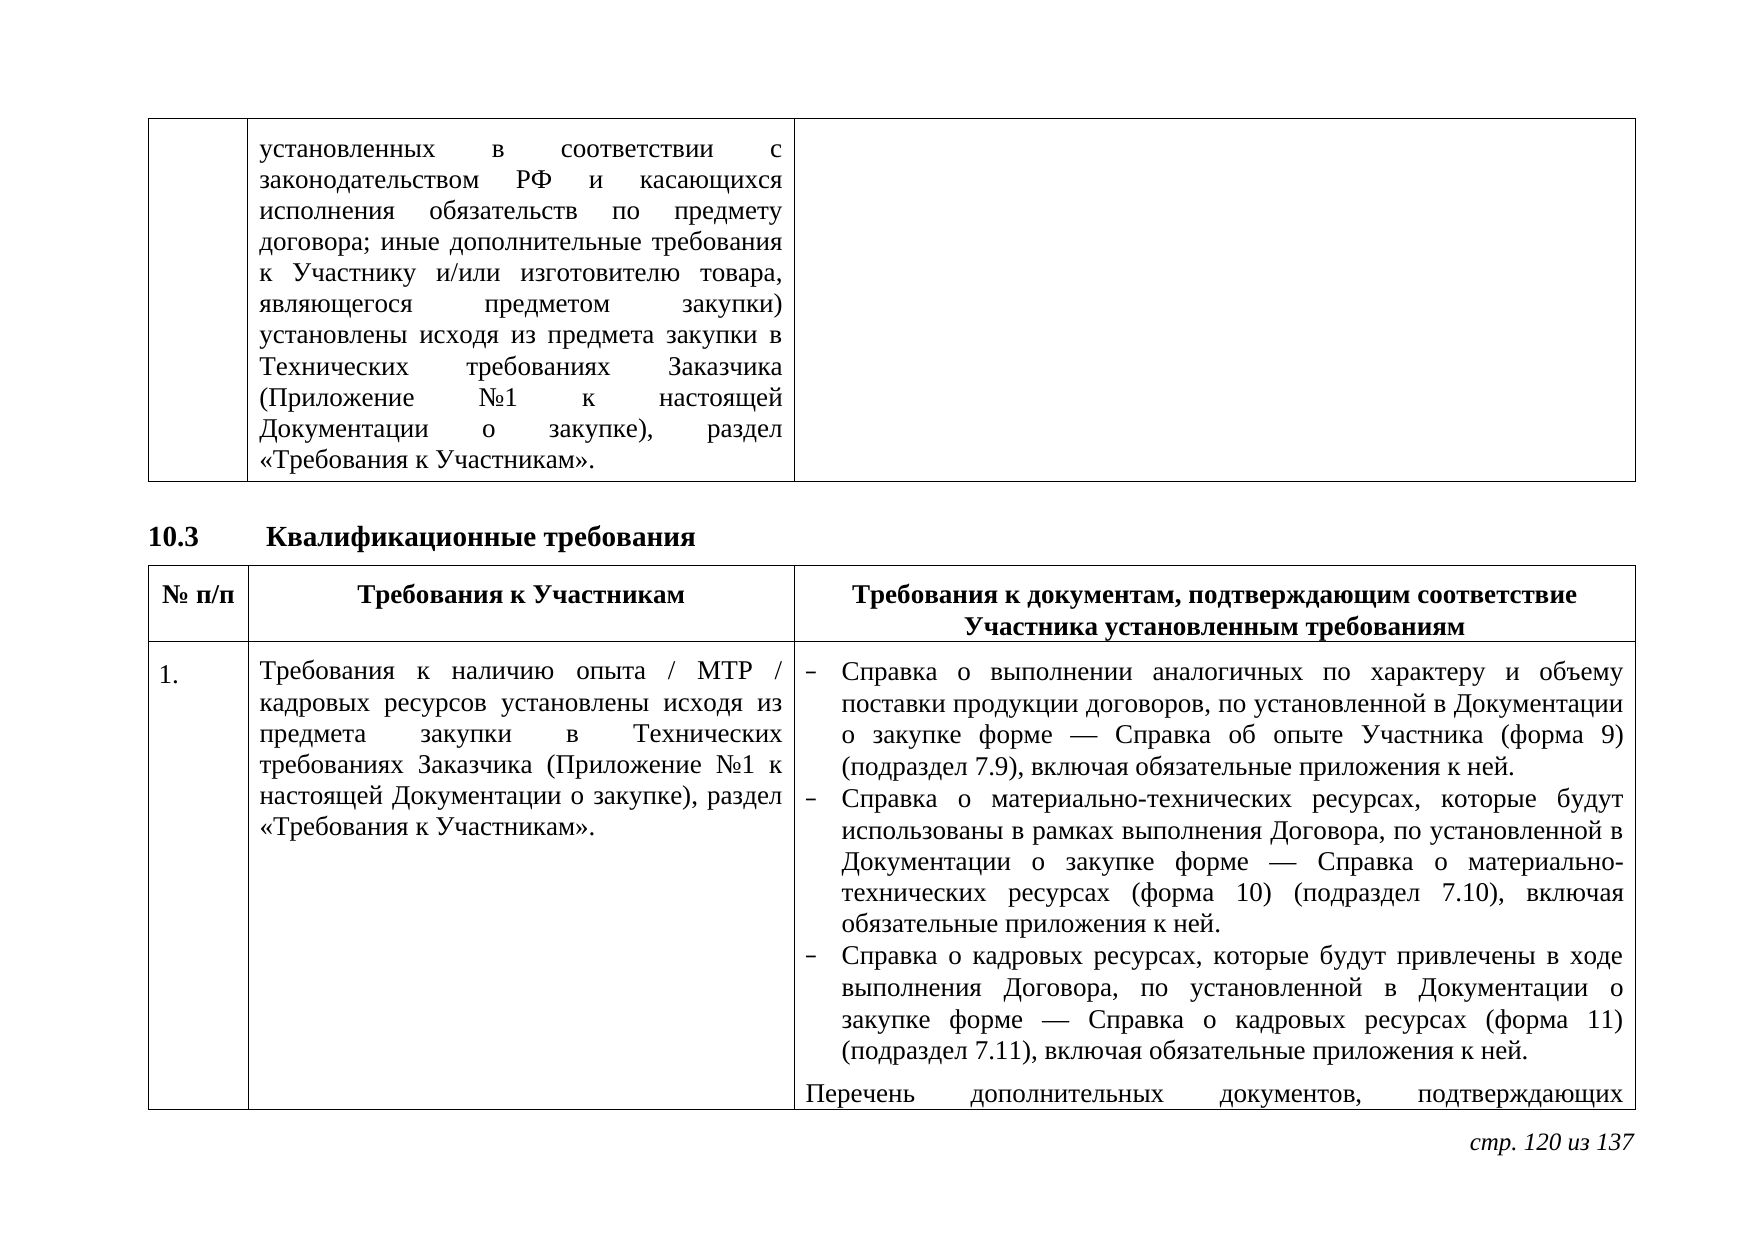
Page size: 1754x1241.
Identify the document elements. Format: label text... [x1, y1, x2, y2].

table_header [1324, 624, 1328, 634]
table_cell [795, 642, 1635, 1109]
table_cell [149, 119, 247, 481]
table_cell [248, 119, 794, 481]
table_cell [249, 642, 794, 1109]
subtitle Квалификационные требования [148, 519, 1636, 553]
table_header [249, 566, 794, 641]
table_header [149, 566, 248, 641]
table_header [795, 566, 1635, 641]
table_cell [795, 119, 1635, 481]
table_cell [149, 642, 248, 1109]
